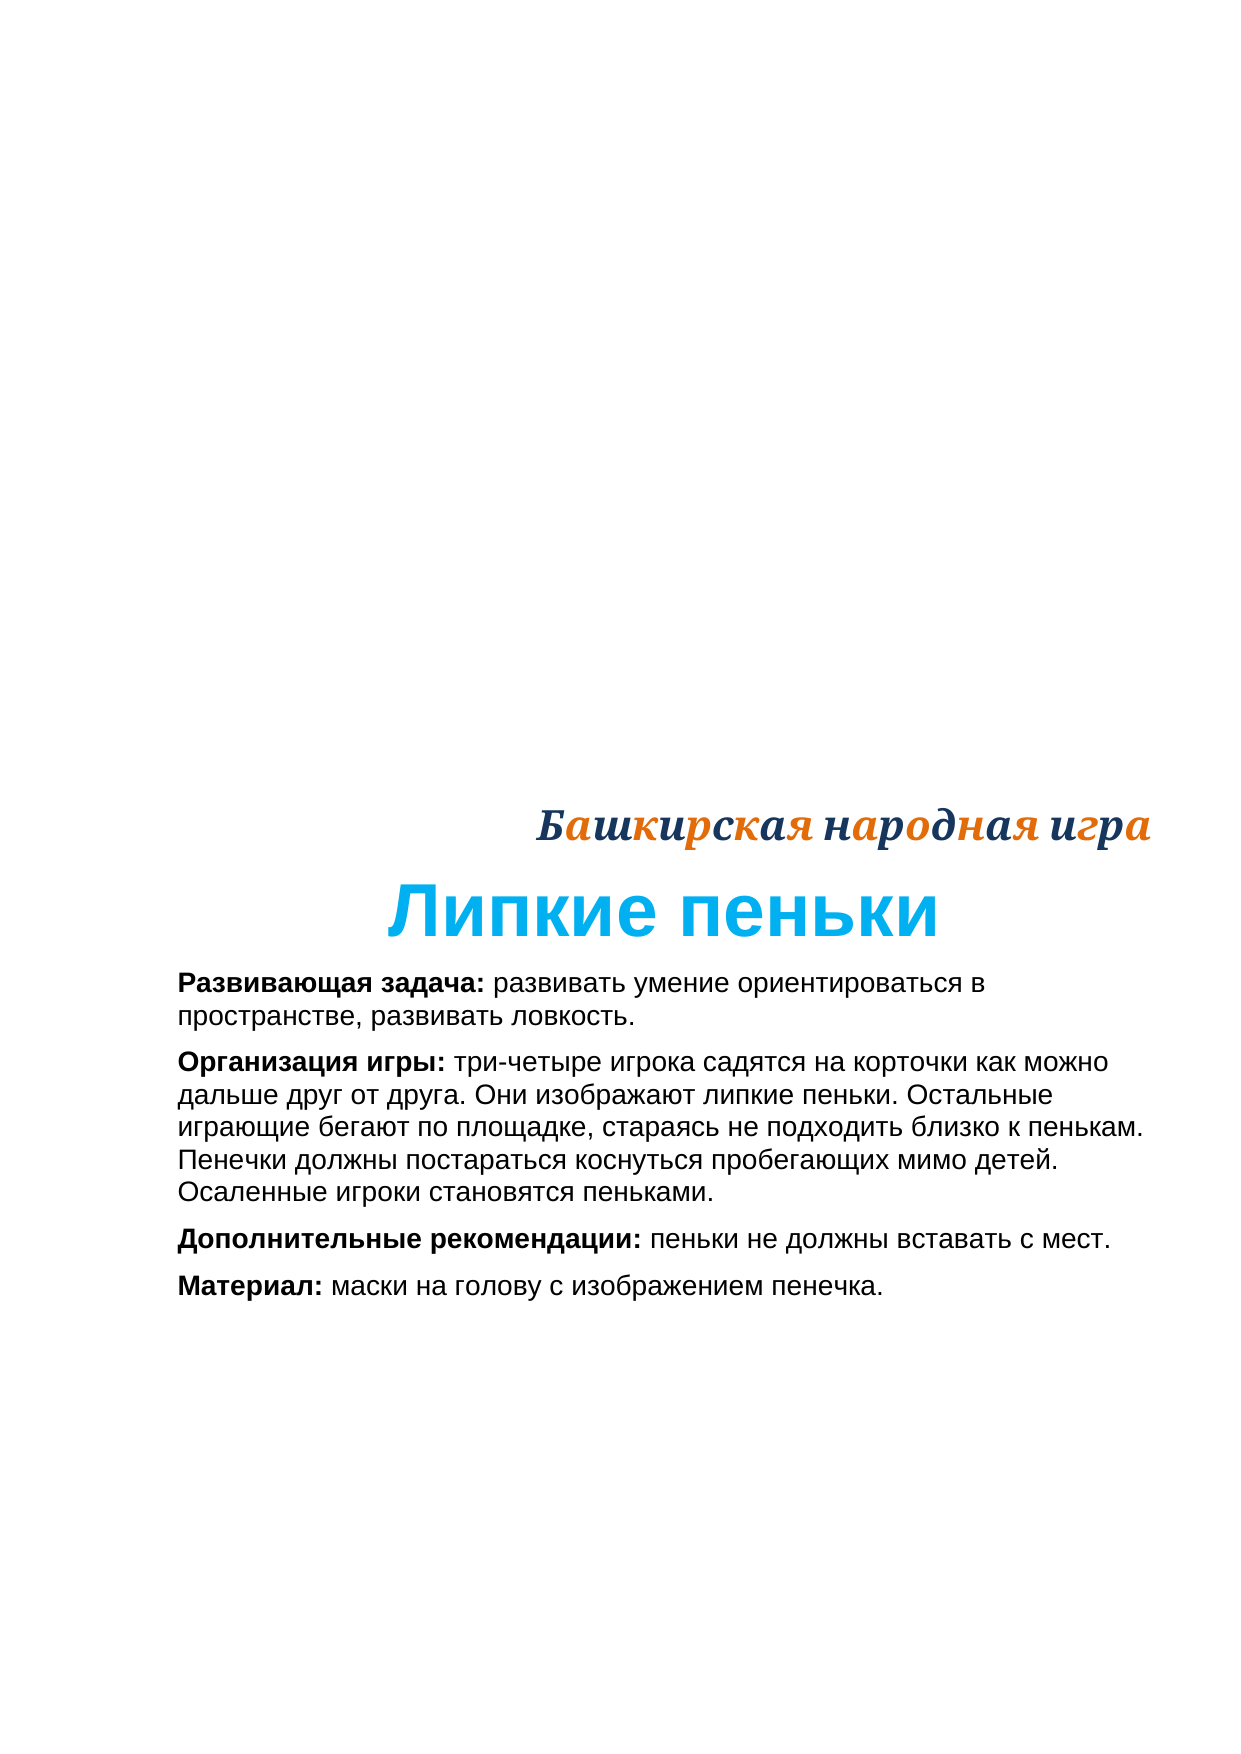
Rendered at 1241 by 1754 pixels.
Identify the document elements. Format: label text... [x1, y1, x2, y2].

text Башкирская народная игра [177, 803, 1152, 851]
text Развивающая задача: развивать умение ориентироваться в пространстве, развивать ловкость. [177, 966, 1152, 1031]
text Материал: маски на голову с изображением пенечка. [177, 1268, 1152, 1301]
text Липкие пеньки [177, 866, 1152, 952]
text Дополнительные рекомендации: пеньки не должны вставать с мест. [177, 1222, 1152, 1254]
text Организация игры: три-четыре игрока садятся на корточки как можно дальше друг от друга. Они изображают липкие пеньки. Остальные играющие бегают по площадке, стараясь не подходить близко к пенькам. Пенечки должны постараться коснуться пробегающих мимо детей. Осаленные игроки становятся пеньками. [177, 1045, 1152, 1207]
